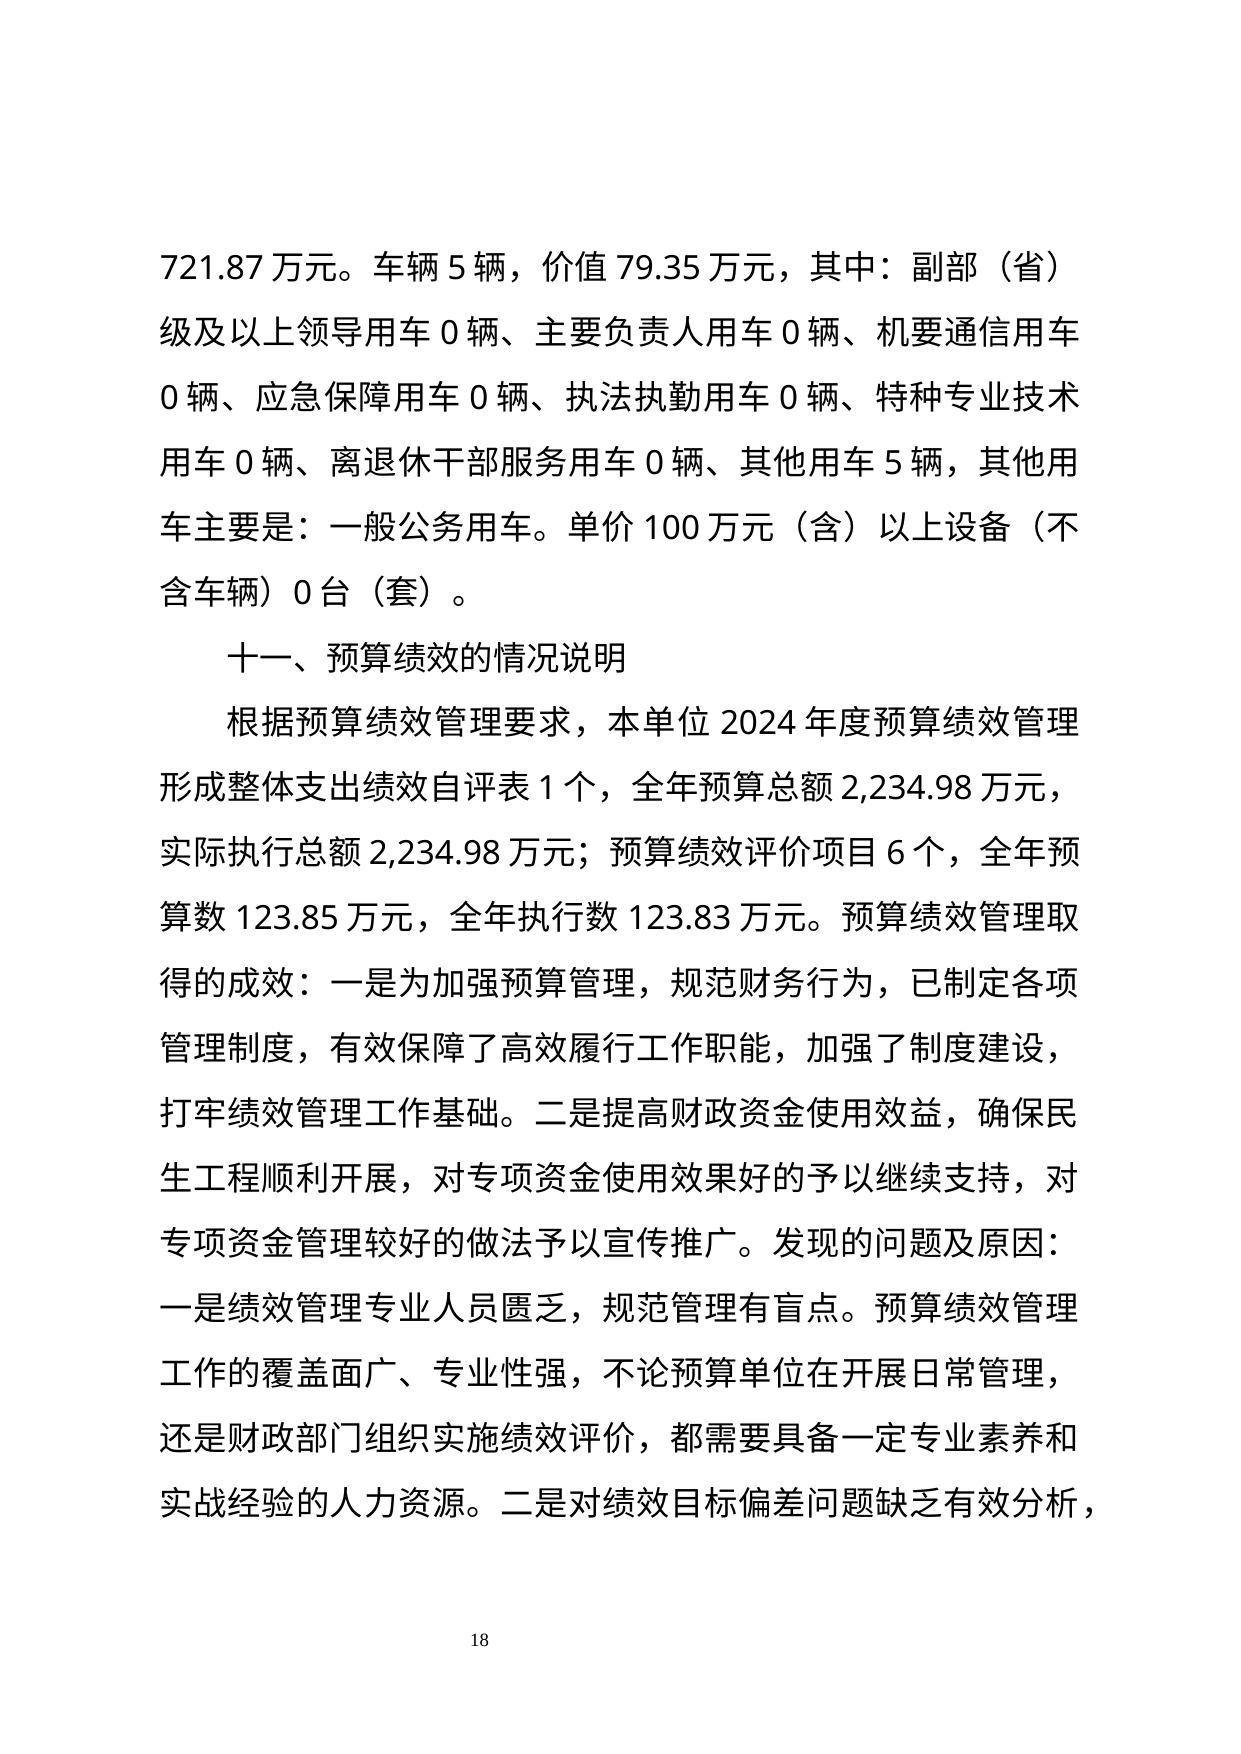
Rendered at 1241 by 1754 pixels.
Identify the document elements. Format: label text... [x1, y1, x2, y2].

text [159, 688, 1081, 1533]
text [159, 233, 1081, 623]
text 十一、预算绩效的情况说明 [159, 623, 1081, 688]
